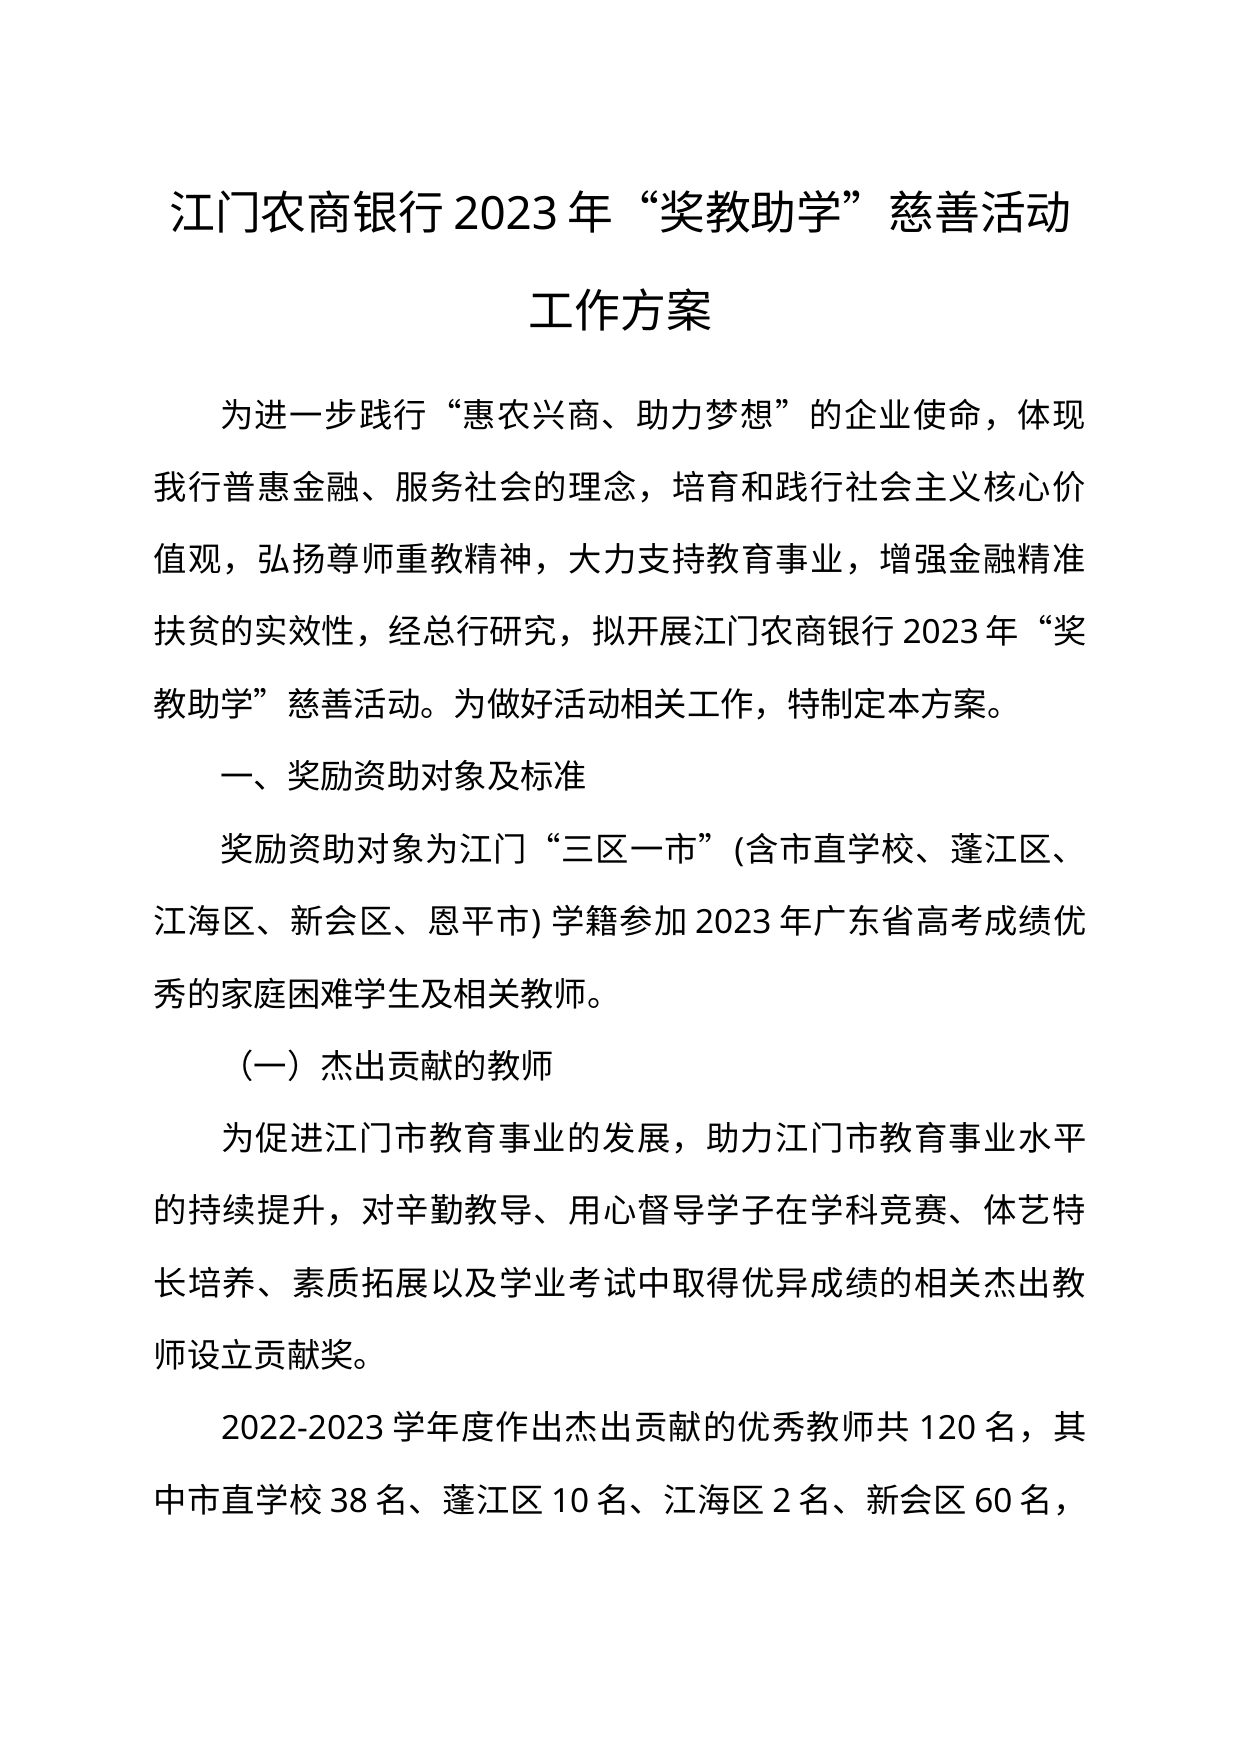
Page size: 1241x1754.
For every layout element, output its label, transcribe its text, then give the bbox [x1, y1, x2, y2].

text 奖励资助对象为江门“三区一市”(含市直学校、蓬江区、江海区、新会区、恩平市) 学籍参加2023年广东省高考成绩优秀的家庭困难学生及相关教师。 [153, 822, 1087, 1016]
text 一、奖励资助对象及标准 [153, 750, 1087, 798]
text （一）杰出贡献的教师 [153, 1039, 1087, 1088]
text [153, 1401, 1087, 1522]
text 工作方案 [153, 258, 1087, 356]
text 为进一步践行“惠农兴商、助力梦想”的企业使命，体现我行普惠金融、服务社会的理念，培育和践行社会主义核心价值观，弘扬尊师重教精神，大力支持教育事业，增强金融精准扶贫的实效性，经总行研究，拟开展江门农商银行2023年“奖教助学”慈善活动。为做好活动相关工作，特制定本方案。 [153, 388, 1087, 726]
text 为促进江门市教育事业的发展，助力江门市教育事业水平的持续提升，对辛勤教导、用心督导学子在学科竞赛、体艺特长培养、素质拓展以及学业考试中取得优异成绩的相关杰出教师设立贡献奖。 [153, 1112, 1087, 1377]
text 江门农商银行2023年“奖教助学”慈善活动 [153, 161, 1087, 258]
